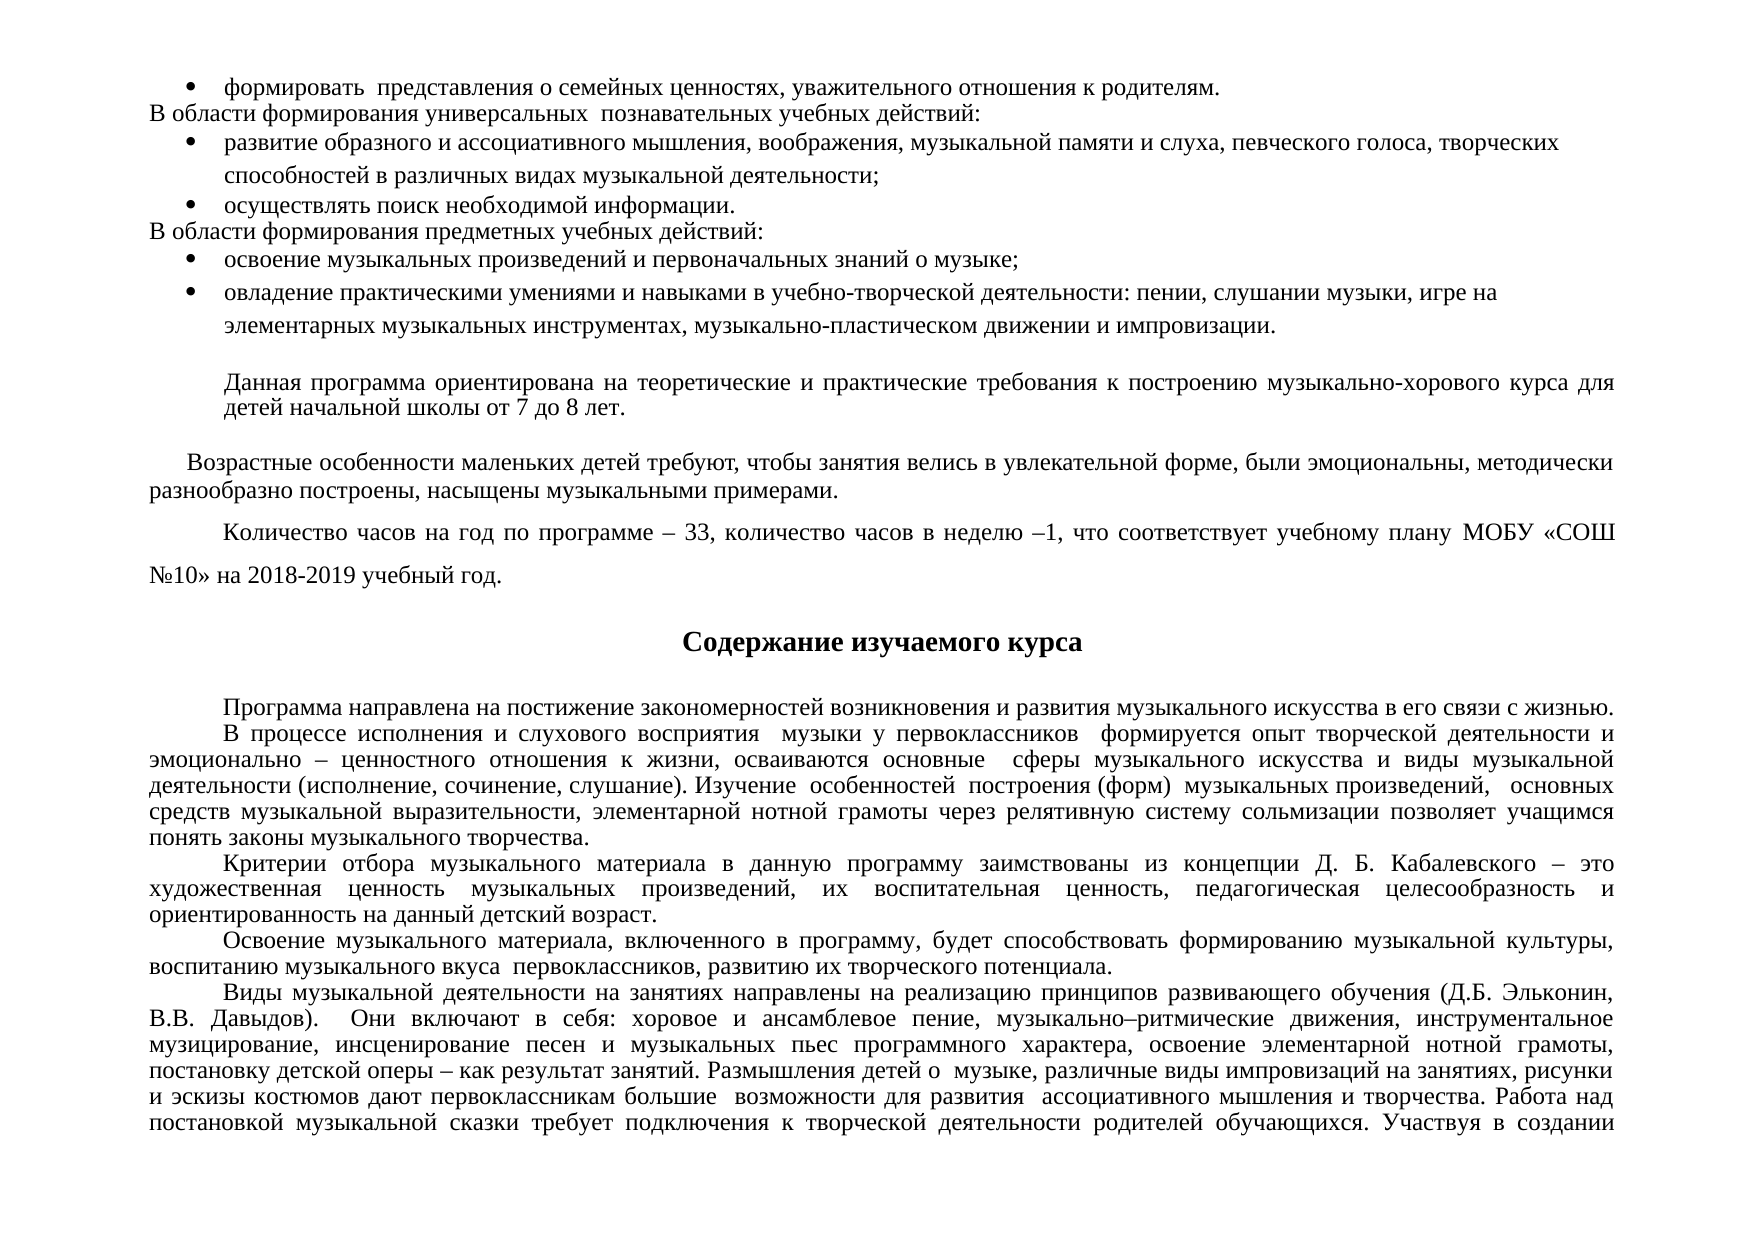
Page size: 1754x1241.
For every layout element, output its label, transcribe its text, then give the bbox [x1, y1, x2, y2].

list осуществлять поиск необходимой информации. [186, 193, 1616, 218]
text В области формирования предметных учебных действий: [149, 218, 1616, 244]
text Программа направлена на постижение закономерностей возникновения и развития музыкального искусства в его связи с жизнью. [149, 695, 1616, 721]
list овладение практическими умениями и навыками в учебно-творческой деятельности: пении, слушании музыки, игре на элементарных музыкальных инструментах, музыкально-пластическом движении и импровизации. [186, 277, 1616, 339]
text Критерии отбора музыкального материала в данную программу заимствованы из концепции Д. Б. Кабалевского – это художественная ценность музыкальных произведений, их воспитательная ценность, педагогическая целесообразность и ориентированность на данный детский возраст. [149, 851, 1616, 928]
text Освоение музыкального материала, включенного в программу, будет способствовать формированию музыкальной культуры, воспитанию музыкального вкуса первоклассников, развитию их творческого потенциала. [149, 928, 1616, 980]
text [149, 980, 1616, 1136]
text В процессе исполнения и слухового восприятия музыки у первоклассников формируется опыт творческой деятельности и эмоционально – ценностного отношения к жизни, осваиваются основные сферы музыкального искусства и виды музыкальной деятельности (исполнение, сочинение, слушание). Изучение особенностей построения (форм) музыкальных произведений, основных средств музыкальной выразительности, элементарной нотной грамоты через релятивную систему сольмизации позволяет учащимся понять законы музыкального творчества. [149, 721, 1616, 851]
text Возрастные особенности маленьких детей требуют, чтобы занятия велись в увлекательной форме, были эмоциональны, методически разнообразно построены, насыщены музыкальными примерами. [149, 447, 1616, 504]
list развитие образного и ассоциативного мышления, воображения, музыкальной памяти и слуха, певческого голоса, творческих способностей в различных видах музыкальной деятельности; [186, 127, 1616, 188]
text В области формирования универсальных познавательных учебных действий: [149, 101, 1616, 127]
text Содержание изучаемого курса [149, 624, 1616, 657]
list Данная программа ориентирована на теоретические и практические требования к построению музыкально-хорового курса для детей начальной школы от 7 до 8 лет. [224, 369, 1616, 421]
list освоение музыкальных произведений и первоначальных знаний о музыке; [186, 244, 1616, 273]
list формировать представления о семейных ценностях, уважительного отношения к родителям. [186, 75, 1616, 101]
text Количество часов на год по программе – 33, количество часов в неделю –1, что соответствует учебному плану МОБУ «СОШ №10» на 2018-2019 учебный год. [149, 517, 1616, 589]
